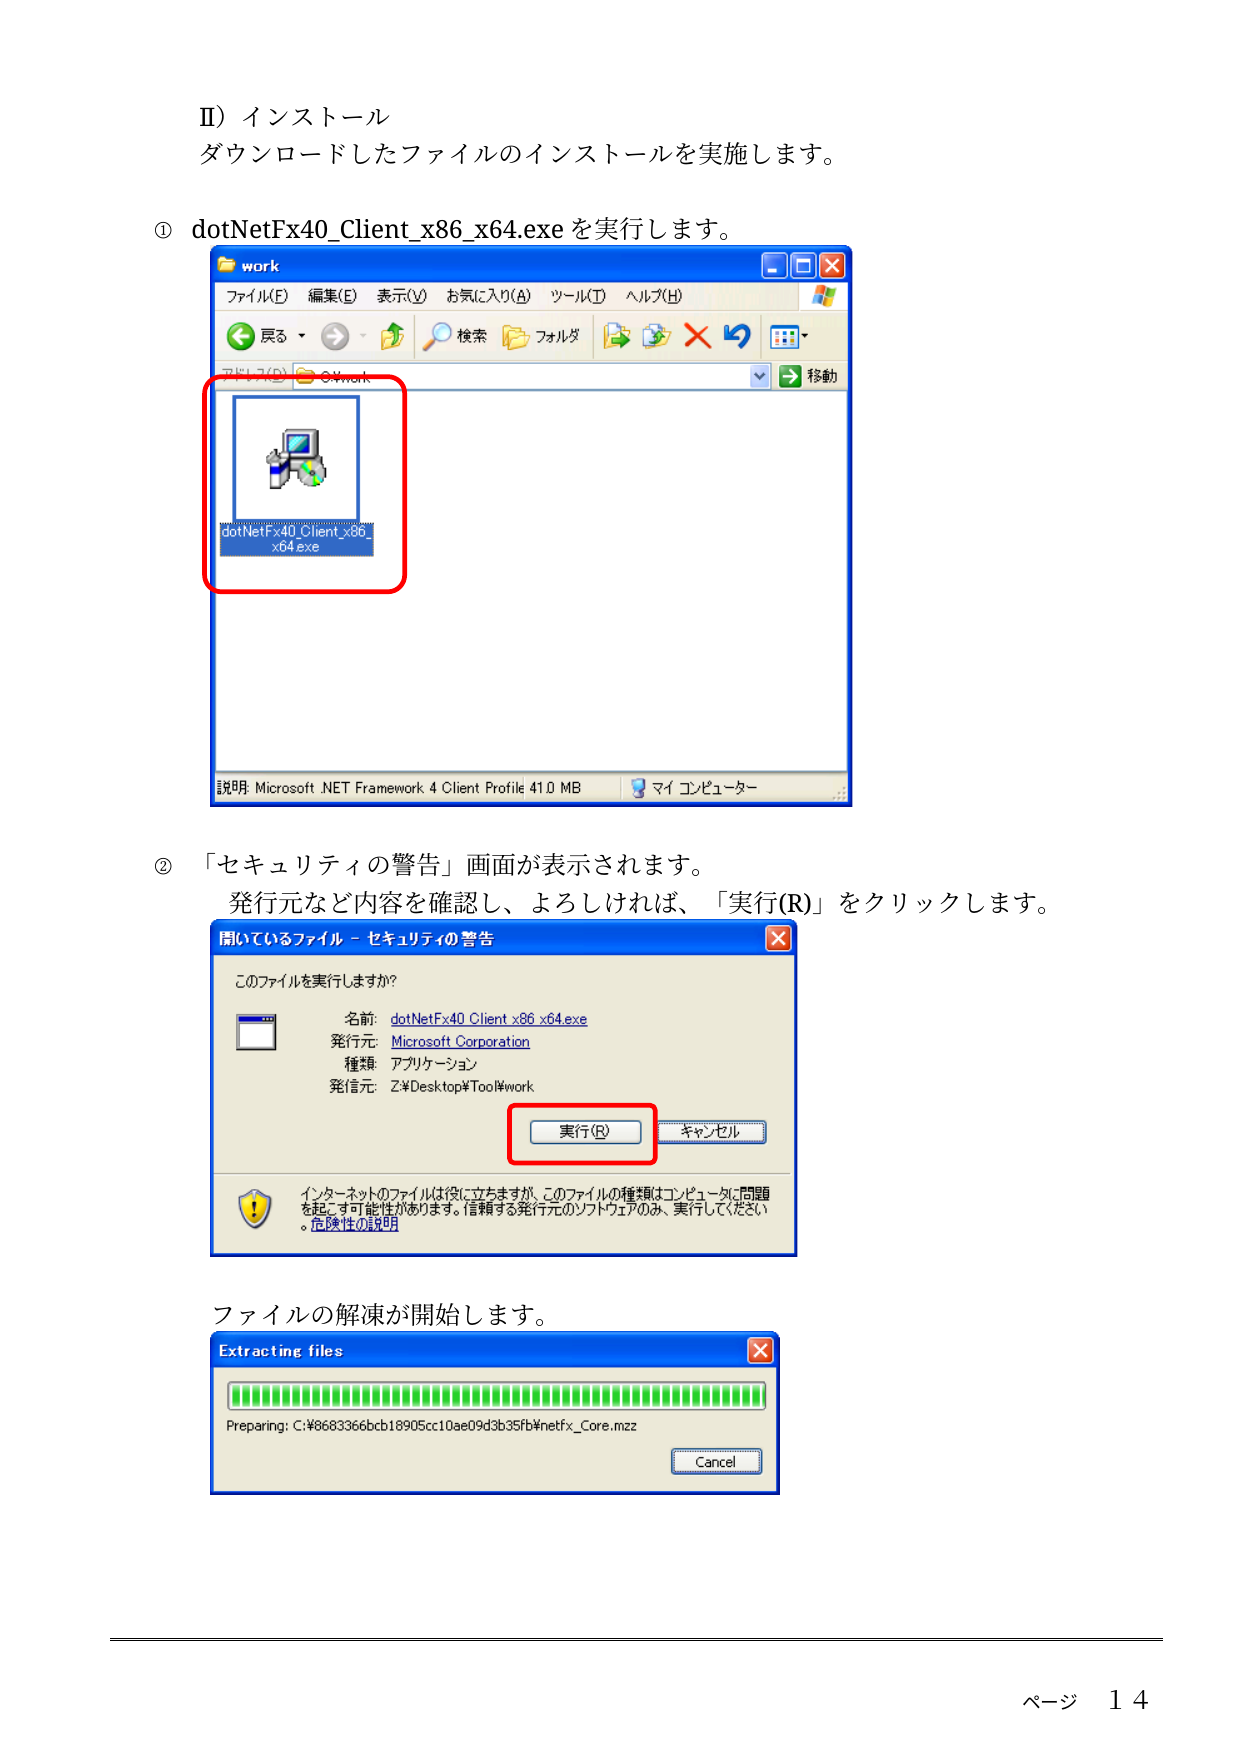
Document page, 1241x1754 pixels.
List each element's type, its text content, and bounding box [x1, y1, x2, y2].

text ダウンロードしたファイルのインストールを実施します。 [199, 133, 1153, 171]
list dotNetFx40_Client_x86_x64.exeを実行します。 [154, 208, 1153, 246]
subtitle Ⅱ）インストール [110, 96, 1153, 133]
text ファイルの解凍が開始します。 [210, 1294, 1153, 1332]
list 「セキュリティの警告」画面が表示されます。 [154, 844, 1153, 882]
picture [210, 245, 853, 807]
picture [210, 380, 402, 589]
picture [210, 919, 798, 1257]
text 発行元など内容を確認し、よろしければ、「実行(R)」をクリックします。 [228, 882, 1153, 919]
picture [210, 1331, 780, 1495]
